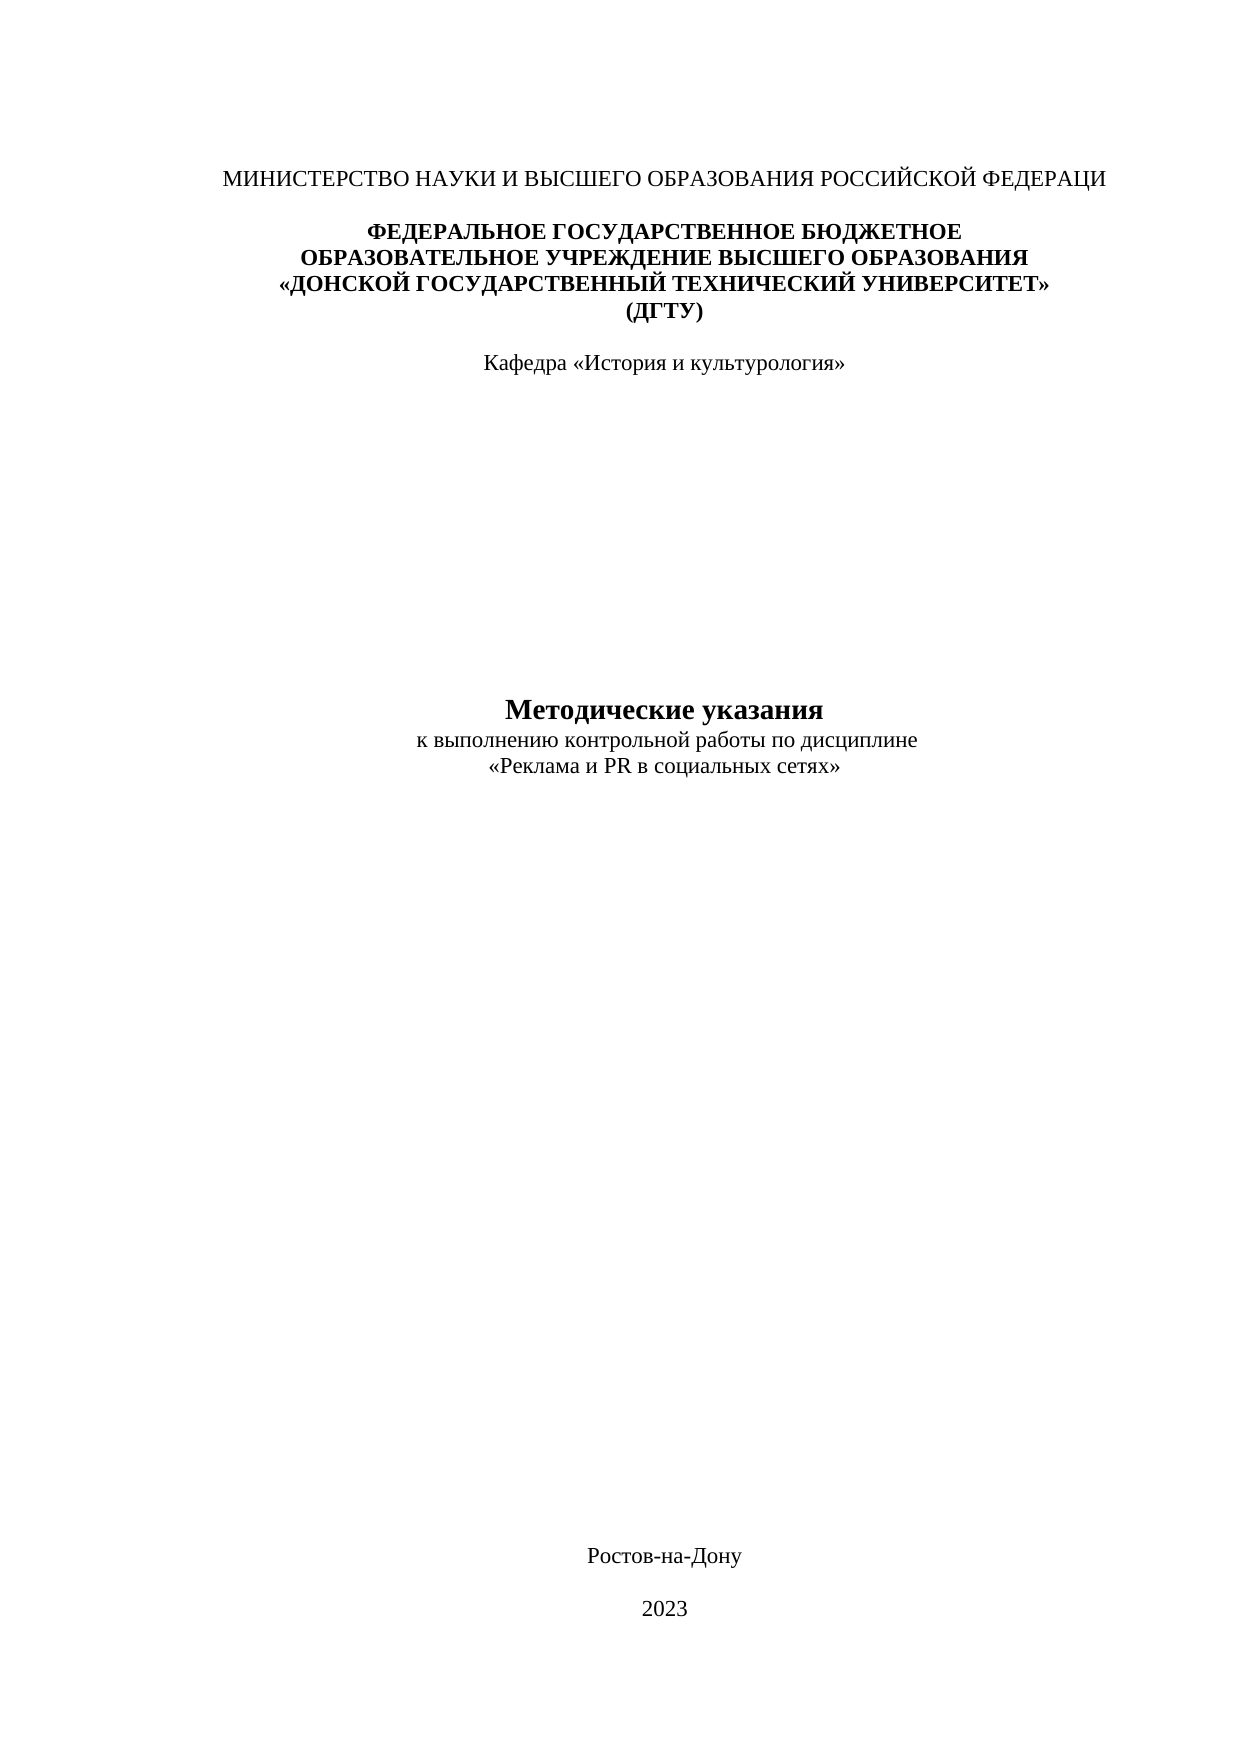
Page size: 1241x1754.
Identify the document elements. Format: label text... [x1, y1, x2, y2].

text Ростов-на-Дону [177, 1543, 1152, 1569]
text Кафедра «История и культурология» [177, 349, 1152, 376]
text (ДГТУ) [177, 297, 1152, 323]
text ОБРАЗОВАТЕЛЬНОЕ УЧРЕЖДЕНИЕ ВЫСШЕГО ОБРАЗОВАНИЯ [177, 244, 1152, 270]
text ФЕДЕРАЛЬНОЕ ГОСУДАРСТВЕННОЕ БЮДЖЕТНОЕ [177, 218, 1152, 244]
text 2023 [177, 1595, 1152, 1622]
text МИНИСТЕРСТВО НАУКИ И ВЫСШЕГО ОБРАЗОВАНИЯ РОССИЙСКОЙ ФЕДЕРАЦИ [177, 165, 1152, 191]
text «ДОНСКОЙ ГОСУДАРСТВЕННЫЙ ТЕХНИЧЕСКИЙ УНИВЕРСИТЕТ» [177, 270, 1152, 297]
text «Реклама и PR в социальных сетях» [177, 752, 1152, 778]
text к выполнению контрольной работы по дисциплине [177, 726, 1152, 752]
text Методические указания [177, 692, 1152, 726]
